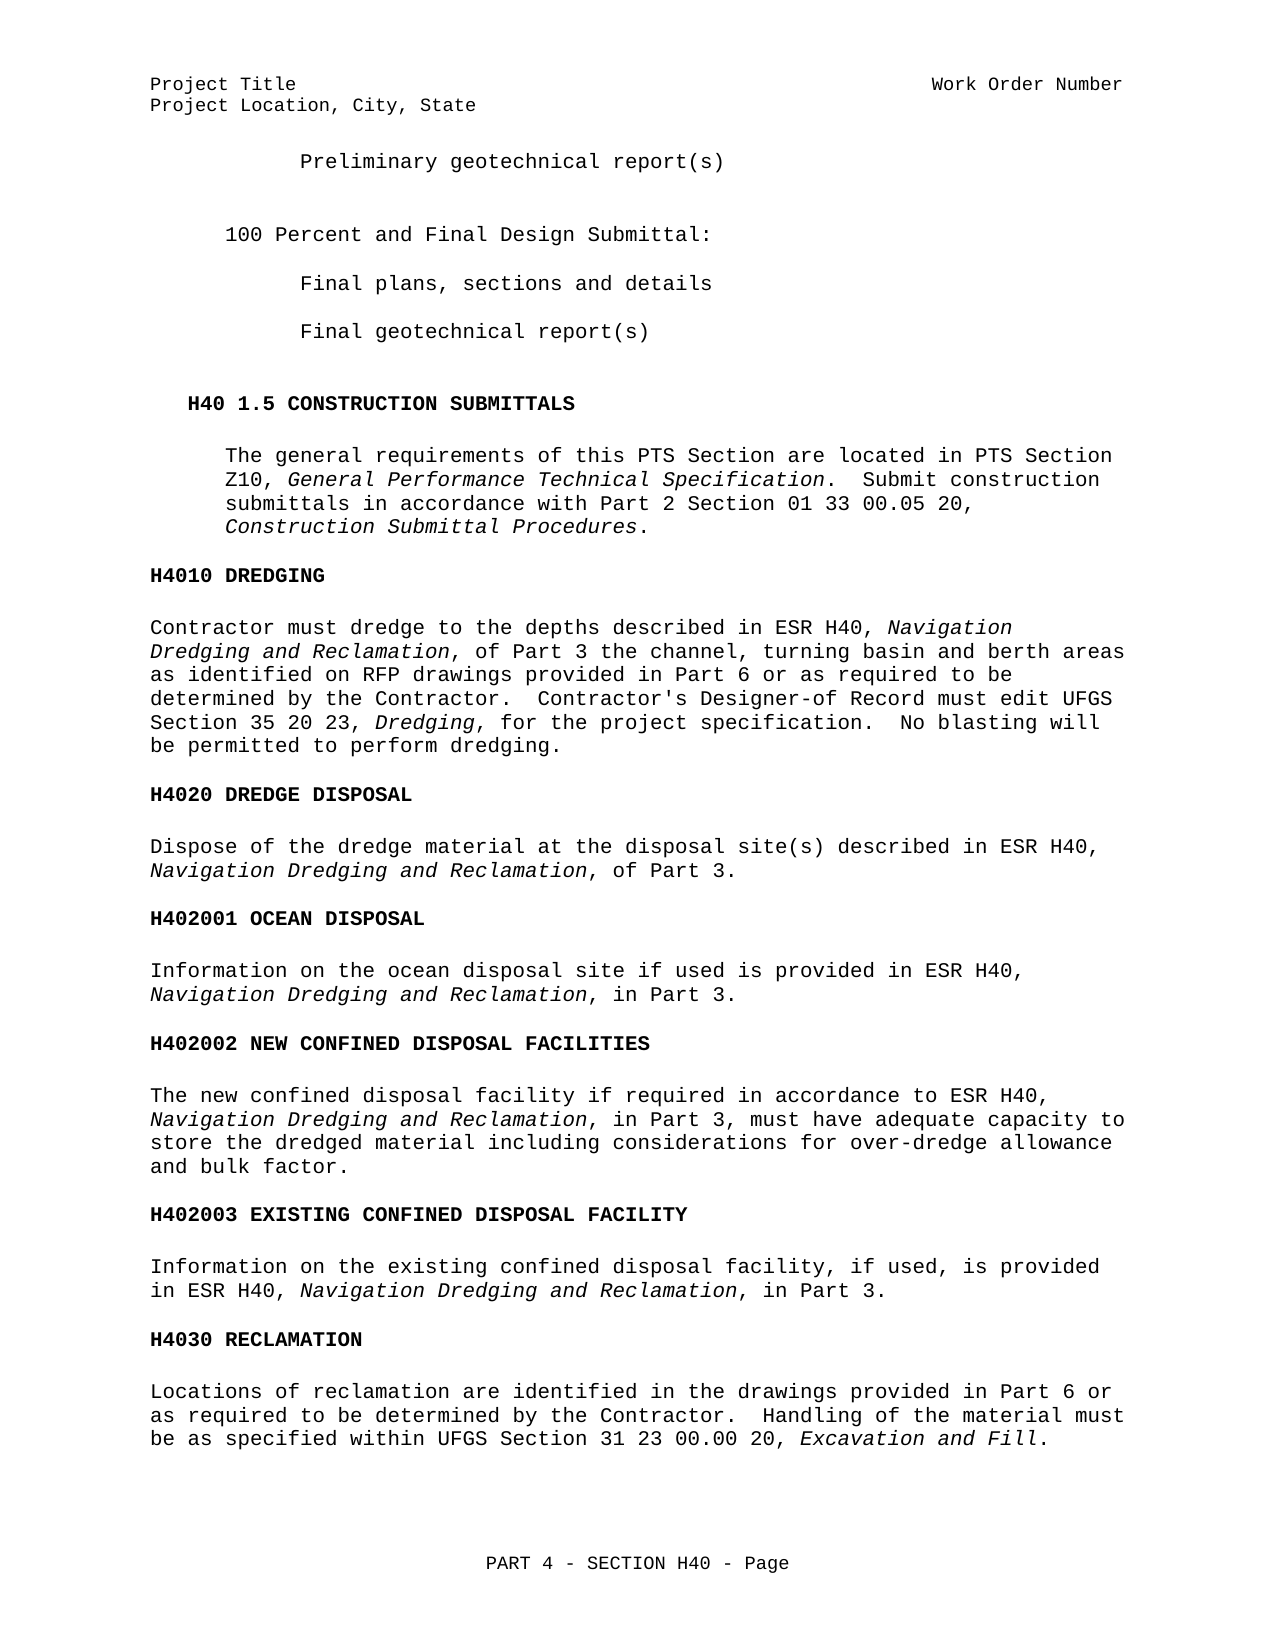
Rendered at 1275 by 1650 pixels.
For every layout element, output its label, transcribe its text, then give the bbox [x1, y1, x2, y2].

text H402003 EXISTING CONFINED DISPOSAL FACILITY [150, 1204, 1125, 1228]
text H40 1.5 CONSTRUCTION SUBMITTALS [150, 393, 1125, 417]
text 100 Percent and Final Design Submittal: [225, 224, 1125, 247]
text Dispose of the dredge material at the disposal site(s) described in ESR H40, Navigation Dredging and Reclamation, of Part 3. [150, 836, 1125, 883]
text Information on the ocean disposal site if used is provided in ESR H40, Navigation Dredging and Reclamation, in Part 3. [150, 961, 1125, 1008]
text Locations of reclamation are identified in the drawings provided in Part 6 or as required to be determined by the Contractor. Handling of the material must be as specified within UFGS Section 31 23 00.00 20, Excavation and Fill. [150, 1381, 1125, 1452]
text H4020 DREDGE DISPOSAL [150, 784, 1125, 808]
text The general requirements of this PTS Section are located in PTS Section Z10, General Performance Technical Specification. Submit construction submittals in accordance with Part 2 Section 01 33 00.05 20, Construction Submittal Procedures. [225, 446, 1125, 540]
text Final geotechnical report(s) [300, 321, 1125, 345]
text Contractor must dredge to the depths described in ESR H40, Navigation Dredging and Reclamation, of Part 3 the channel, turning basin and berth areas as identified on RFP drawings provided in Part 6 or as required to be determined by the Contractor. Contractor's Designer-of Record must edit UFGS Section 35 20 23, Dredging, for the project specification. No blasting will be permitted to perform dredging. [150, 617, 1125, 759]
text Preliminary geotechnical report(s) [300, 152, 1125, 175]
text Information on the existing confined disposal facility, if used, is provided in ESR H40, Navigation Dredging and Reclamation, in Part 3. [150, 1257, 1125, 1304]
text H4010 DREDGING [150, 565, 1125, 589]
text The new confined disposal facility if required in accordance to ESR H40, Navigation Dredging and Reclamation, in Part 3, must have adequate capacity to store the dredged material including considerations for over-dredge allowance and bulk factor. [150, 1085, 1125, 1179]
text H4030 RECLAMATION [150, 1329, 1125, 1352]
text H402001 OCEAN DISPOSAL [150, 908, 1125, 932]
text H402002 NEW CONFINED DISPOSAL FACILITIES [150, 1033, 1125, 1056]
text Final plans, sections and details [300, 272, 1125, 296]
